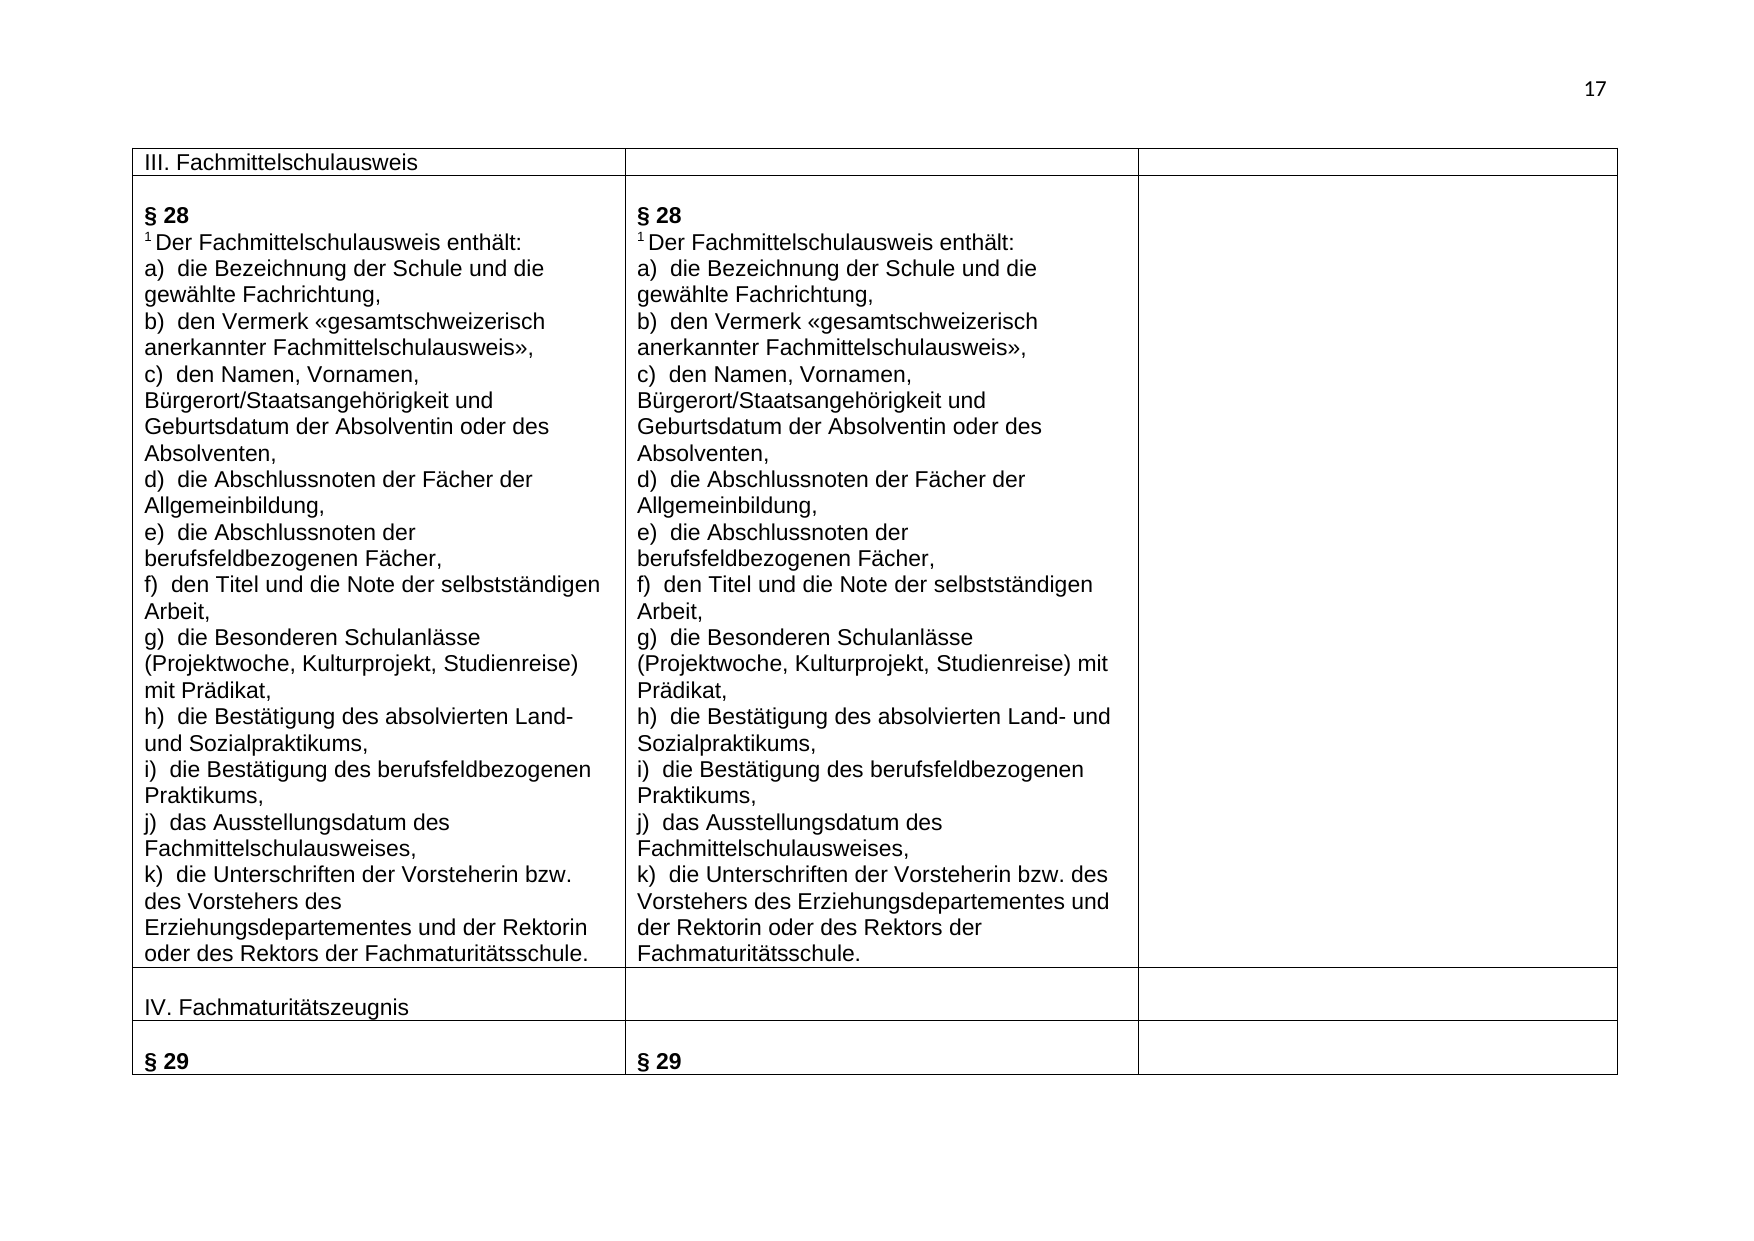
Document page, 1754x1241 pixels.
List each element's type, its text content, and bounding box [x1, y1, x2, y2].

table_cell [133, 1021, 625, 1074]
table_cell § 28 1 Der Fachmittelschulausweis enthält: a) die Bezeichnung der Schule und die gewählte Fachrichtung, b) den Vermerk «gesamtschweizerisch anerkannter Fachmittelschulausweis», c) den Namen, Vornamen, Bürgerort/Staatsangehörigkeit und Geburtsdatum der Absolventin oder des Absolventen, d) die Abschlussnoten der Fächer der Allgemeinbildung, e) die Abschlussnoten der berufsfeldbezogenen Fächer, f) den Titel und die Note der selbstständigen Arbeit, g) die Besonderen Schulanlässe (Projektwoche, Kulturprojekt, Studienreise) mit Prädikat, h) die Bestätigung des absolvierten Land- und Sozialpraktikums, i) die Bestätigung des berufsfeldbezogenen Praktikums, j) das Ausstellungsdatum des Fachmittelschulausweises, k) die Unterschriften der Vorsteherin bzw. des Vorstehers des Erziehungsdepartementes und der Rektorin oder des Rektors der Fachmaturitätsschule. [626, 176, 1138, 967]
table_cell § 28 1 Der Fachmittelschulausweis enthält: a) die Bezeichnung der Schule und die gewählte Fachrichtung, b) den Vermerk «gesamtschweizerisch anerkannter Fachmittelschulausweis», c) den Namen, Vornamen, Bürgerort/Staatsangehörigkeit und Geburtsdatum der Absolventin oder des Absolventen, d) die Abschlussnoten der Fächer der Allgemeinbildung, e) die Abschlussnoten der berufsfeldbezogenen Fächer, f) den Titel und die Note der selbstständigen Arbeit, g) die Besonderen Schulanlässe (Projektwoche, Kulturprojekt, Studienreise) mit Prädikat, h) die Bestätigung des absolvierten Land- und Sozialpraktikums, i) die Bestätigung des berufsfeldbezogenen Praktikums, j) das Ausstellungsdatum des Fachmittelschulausweises, k) die Unterschriften der Vorsteherin bzw. des Vorstehers des Erziehungsdepartementes und der Rektorin oder des Rektors der Fachmaturitätsschule. [133, 176, 625, 967]
table_cell IV. Fachmaturitätszeugnis [133, 968, 625, 1020]
table_cell [626, 149, 1138, 175]
table_cell [626, 968, 1138, 1020]
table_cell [133, 149, 625, 175]
table_cell [1139, 968, 1617, 1020]
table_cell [626, 1021, 1138, 1074]
table_cell [1139, 149, 1617, 175]
table_cell [1139, 176, 1617, 967]
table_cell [1139, 1021, 1617, 1074]
